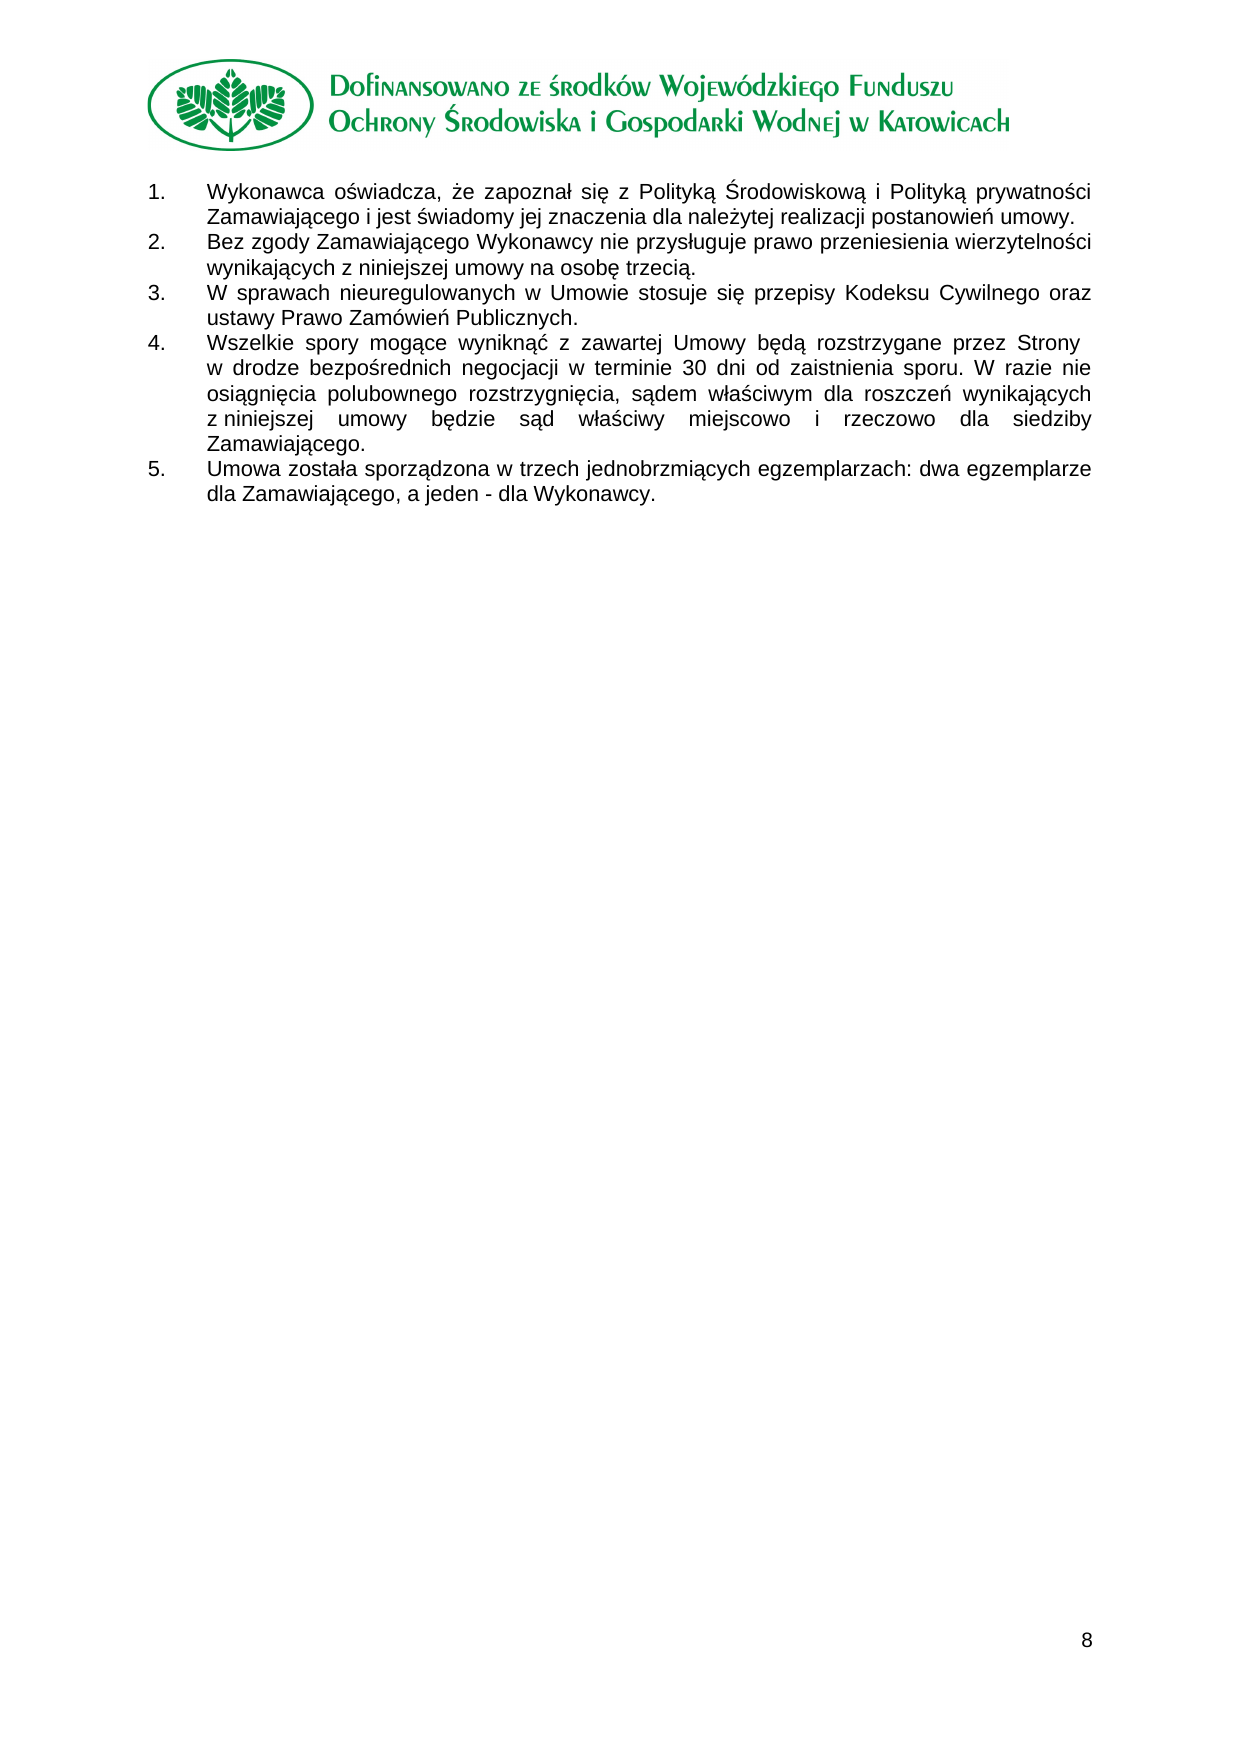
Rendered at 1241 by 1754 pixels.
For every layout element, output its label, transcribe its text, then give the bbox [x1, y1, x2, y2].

list Wszelkie spory mogące wyniknąć z zawartej Umowy będą rozstrzygane przez Strony w drodze bezpośrednich negocjacji w terminie 30 dni od zaistnienia sporu. W razie nie osiągnięcia polubownego rozstrzygnięcia, sądem właściwym dla roszczeń wynikających z niniejszej umowy będzie sąd właściwy miejscowo i rzeczowo dla siedziby Zamawiającego. [148, 330, 1093, 456]
list W sprawach nieuregulowanych w Umowie stosuje się przepisy Kodeksu Cywilnego oraz ustawy Prawo Zamówień Publicznych. [148, 279, 1093, 330]
list Bez zgody Zamawiającego Wykonawcy nie przysługuje prawo przeniesienia wierzytelności wynikających z niniejszej umowy na osobę trzecią. [148, 229, 1093, 279]
list Umowa została sporządzona w trzech jednobrzmiących egzemplarzach: dwa egzemplarze dla Zamawiającego, a jeden - dla Wykonawcy. [148, 456, 1093, 506]
list Wykonawca oświadcza, że zapoznał się z Polityką Środowiskową i Polityką prywatności Zamawiającego i jest świadomy jej znaczenia dla należytej realizacji postanowień umowy. [148, 179, 1093, 229]
picture [147, 59, 1009, 151]
